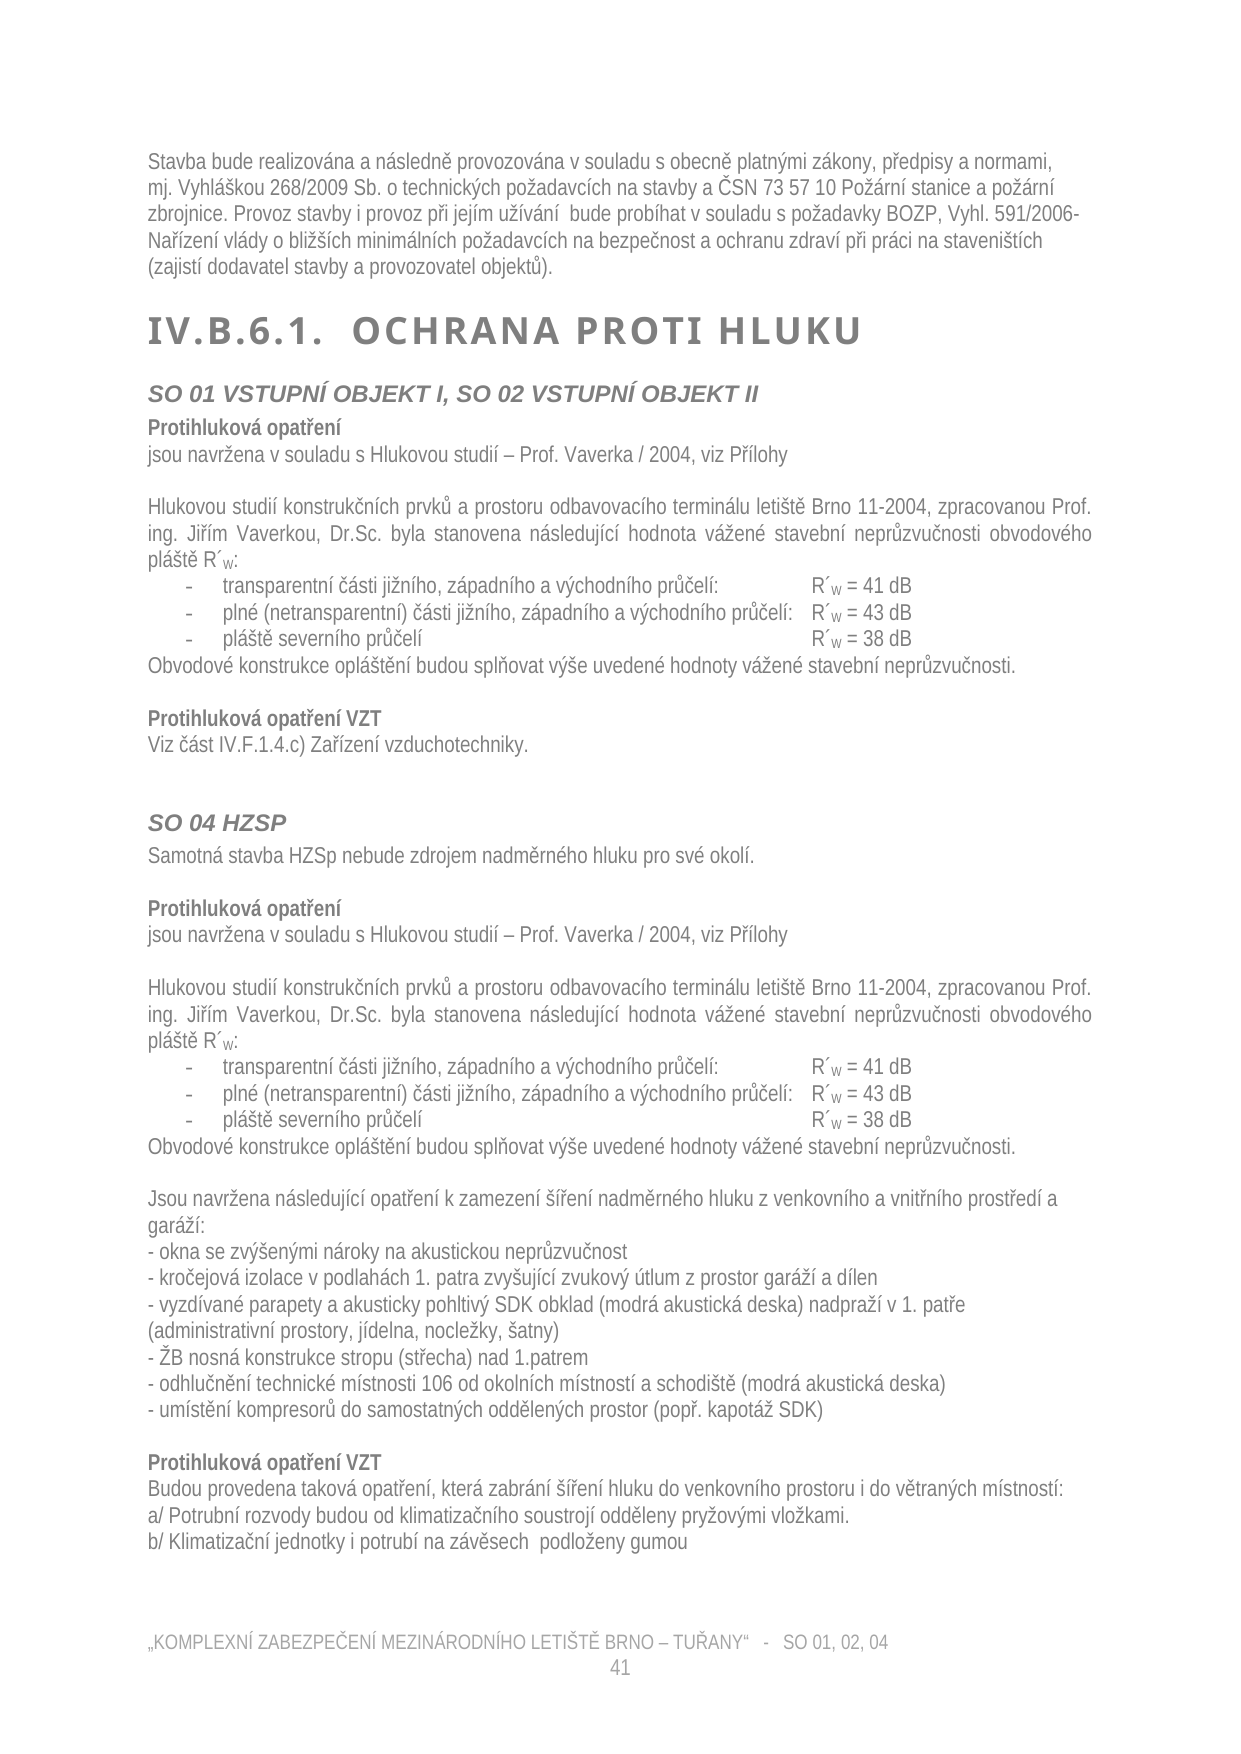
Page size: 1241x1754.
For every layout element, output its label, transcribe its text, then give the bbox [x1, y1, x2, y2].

subtitle SO 01 Vstupní objekt I, SO 02 Vstupní objekt II [148, 380, 1093, 408]
text Obvodové konstrukce opláštění budou splňovat výše uvedené hodnoty vážené stavební neprůzvučnosti. [148, 1133, 1093, 1159]
text Jsou navržena následující opatření k zamezení šíření nadměrného hluku z venkovního a vnitřního prostředí a garáží: [148, 1185, 1093, 1238]
text Stavba bude realizována a následně provozována v souladu s obecně platnými zákony, předpisy a normami, mj. Vyhláškou 268/2009 Sb. o technických požadavcích na stavby a ČSN 73 57 10 Požární stanice a požární zbrojnice. Provoz stavby i provoz při jejím užívání bude probíhat v souladu s požadavky BOZP, Vyhl. 591/2006-Nařízení vlády o bližších minimálních požadavcích na bezpečnost a ochranu zdraví při práci na staveništích (zajistí dodavatel stavby a provozovatel objektů). [148, 148, 1093, 279]
list plné (netransparentní) části jižního, západního a východního průčelí: R´W = 43 dB [185, 599, 1093, 625]
text - ŽB nosná konstrukce stropu (střecha) nad 1.patrem [148, 1343, 1093, 1370]
text - kročejová izolace v podlahách 1. patra zvyšující zvukový útlum z prostor garáží a dílen [148, 1264, 1093, 1291]
text Obvodové konstrukce opláštění budou splňovat výše uvedené hodnoty vážené stavební neprůzvučnosti. [148, 652, 1093, 678]
subtitle IV.B.6.1. Ochrana proti hluku [148, 304, 1093, 355]
text jsou navržena v souladu s Hlukovou studií – Prof. Vaverka / 2004, viz Přílohy [148, 921, 1093, 948]
text a/ Potrubní rozvody budou od klimatizačního soustrojí odděleny pryžovými vložkami. [148, 1502, 1093, 1528]
text Protihluková opatření [148, 414, 1093, 441]
text - okna se zvýšenými nároky na akustickou neprůzvučnost [148, 1238, 1093, 1264]
text - odhlučnění technické místnosti 106 od okolních místností a schodiště (modrá akustická deska) [148, 1370, 1093, 1396]
text Protihluková opatření [148, 895, 1093, 921]
text Hlukovou studií konstrukčních prvků a prostoru odbavovacího terminálu letiště Brno 11-2004, zpracovanou Prof. ing. Jiřím Vaverkou, Dr.Sc. byla stanovena následující hodnota vážené stavební neprůzvučnosti obvodového pláště R´W: [148, 493, 1093, 572]
text Hlukovou studií konstrukčních prvků a prostoru odbavovacího terminálu letiště Brno 11-2004, zpracovanou Prof. ing. Jiřím Vaverkou, Dr.Sc. byla stanovena následující hodnota vážené stavební neprůzvučnosti obvodového pláště R´W: [148, 974, 1093, 1053]
text Viz část IV.F.1.4.c) Zařízení vzduchotechniky. [148, 731, 1093, 757]
text b/ Klimatizační jednotky i potrubí na závěsech podloženy gumou [148, 1528, 1093, 1554]
text Protihluková opatření VZT [148, 1449, 1093, 1475]
text Budou provedena taková opatření, která zabrání šíření hluku do venkovního prostoru i do větraných místností: [148, 1475, 1093, 1502]
text Samotná stavba HZSp nebude zdrojem nadměrného hluku pro své okolí. [148, 842, 1093, 869]
list plné (netransparentní) části jižního, západního a východního průčelí: R´W = 43 dB [185, 1080, 1093, 1106]
subtitle SO 04 HZSp [148, 808, 1093, 836]
list transparentní části jižního, západního a východního průčelí: R´W = 41 dB [185, 572, 1093, 599]
text Protihluková opatření VZT [148, 704, 1093, 731]
text - vyzdívané parapety a akusticky pohltivý SDK obklad (modrá akustická deska) nadpraží v 1. patře (administrativní prostory, jídelna, nocležky, šatny) [148, 1291, 1093, 1343]
list pláště severního průčelí R´W = 38 dB [185, 625, 1093, 652]
text - umístění kompresorů do samostatných oddělených prostor (popř. kapotáž SDK) [148, 1396, 1093, 1422]
text jsou navržena v souladu s Hlukovou studií – Prof. Vaverka / 2004, viz Přílohy [148, 441, 1093, 467]
list transparentní části jižního, západního a východního průčelí: R´W = 41 dB [185, 1053, 1093, 1080]
list pláště severního průčelí R´W = 38 dB [185, 1106, 1093, 1133]
